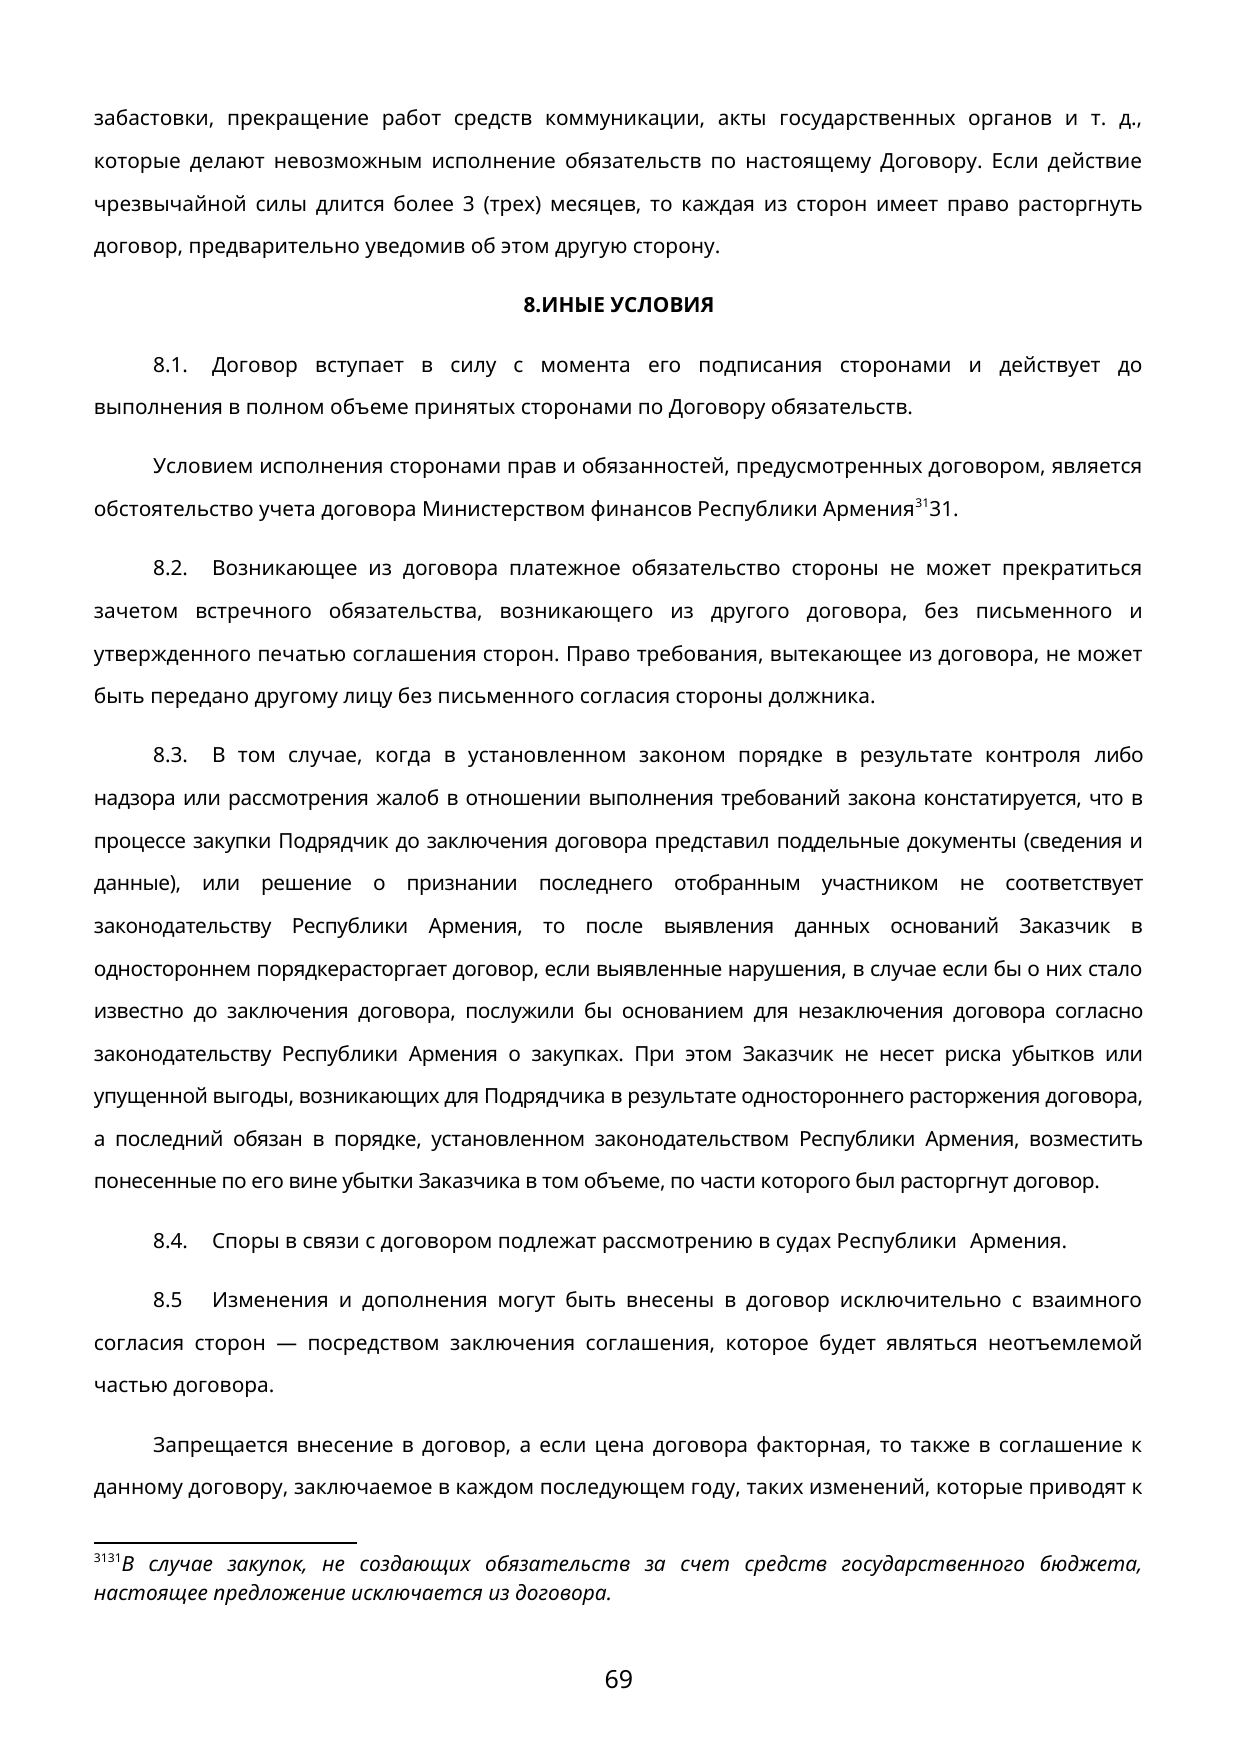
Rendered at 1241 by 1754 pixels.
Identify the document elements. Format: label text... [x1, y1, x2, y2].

text 8.2. Возникающее из договора платежное обязательство стороны не может прекратиться зачетом встречного обязательства, возникающего из другого договора, без письменного и утвержденного печатью соглашения сторон. Право требования, вытекающее из договора, не может быть передано другому лицу без письменного согласия стороны должника. [94, 553, 1144, 710]
text Условием исполнения сторонами прав и обязанностей, предусмотренных договором, является обстоятельство учета договора Министерством финансов Республики Армения31. [94, 452, 1144, 523]
text 8.5 Изменения и дополнения могут быть внесены в договор исключительно с взаимного согласия сторон — посредством заключения соглашения, которое будет являться неотъемлемой частью договора. [94, 1285, 1144, 1399]
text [94, 103, 1144, 260]
text 8.4. Споры в связи с договором подлежат рассмотрению в судах Республики Армения. [94, 1226, 1144, 1254]
text 8.3. В том случае, когда в установленном законом порядке в результате контроля либо надзора или рассмотрения жалоб в отношении выполнения требований закона констатируется, что в процессе закупки Подрядчик до заключения договора представил поддельные документы (сведения и данные), или решение о признании последнего отобранным участником не соответствует законодательству Республики Армения, то после выявления данных оснований Заказчик в одностороннем порядкерасторгает договор, если выявленные нарушения, в случае если бы о них стало известно до заключения договора, послужили бы основанием для незаключения договора согласно законодательству Республики Армения о закупках. При этом Заказчик не несет риска убытков или упущенной выгоды, возникающих для Подрядчика в результате одностороннего расторжения договора, а последний обязан в порядке, установленном законодательством Республики Армения, возместить понесенные по его вине убытки Заказчика в том объеме, по части которого был расторгнут договор. [94, 741, 1144, 1195]
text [94, 1430, 1144, 1501]
text 8.1. Договор вступает в силу с момента его подписания сторонами и действует до выполнения в полном объеме принятых сторонами по Договору обязательств. [94, 350, 1144, 421]
text 8.ИНЫЕ УСЛОВИЯ [94, 291, 1144, 319]
